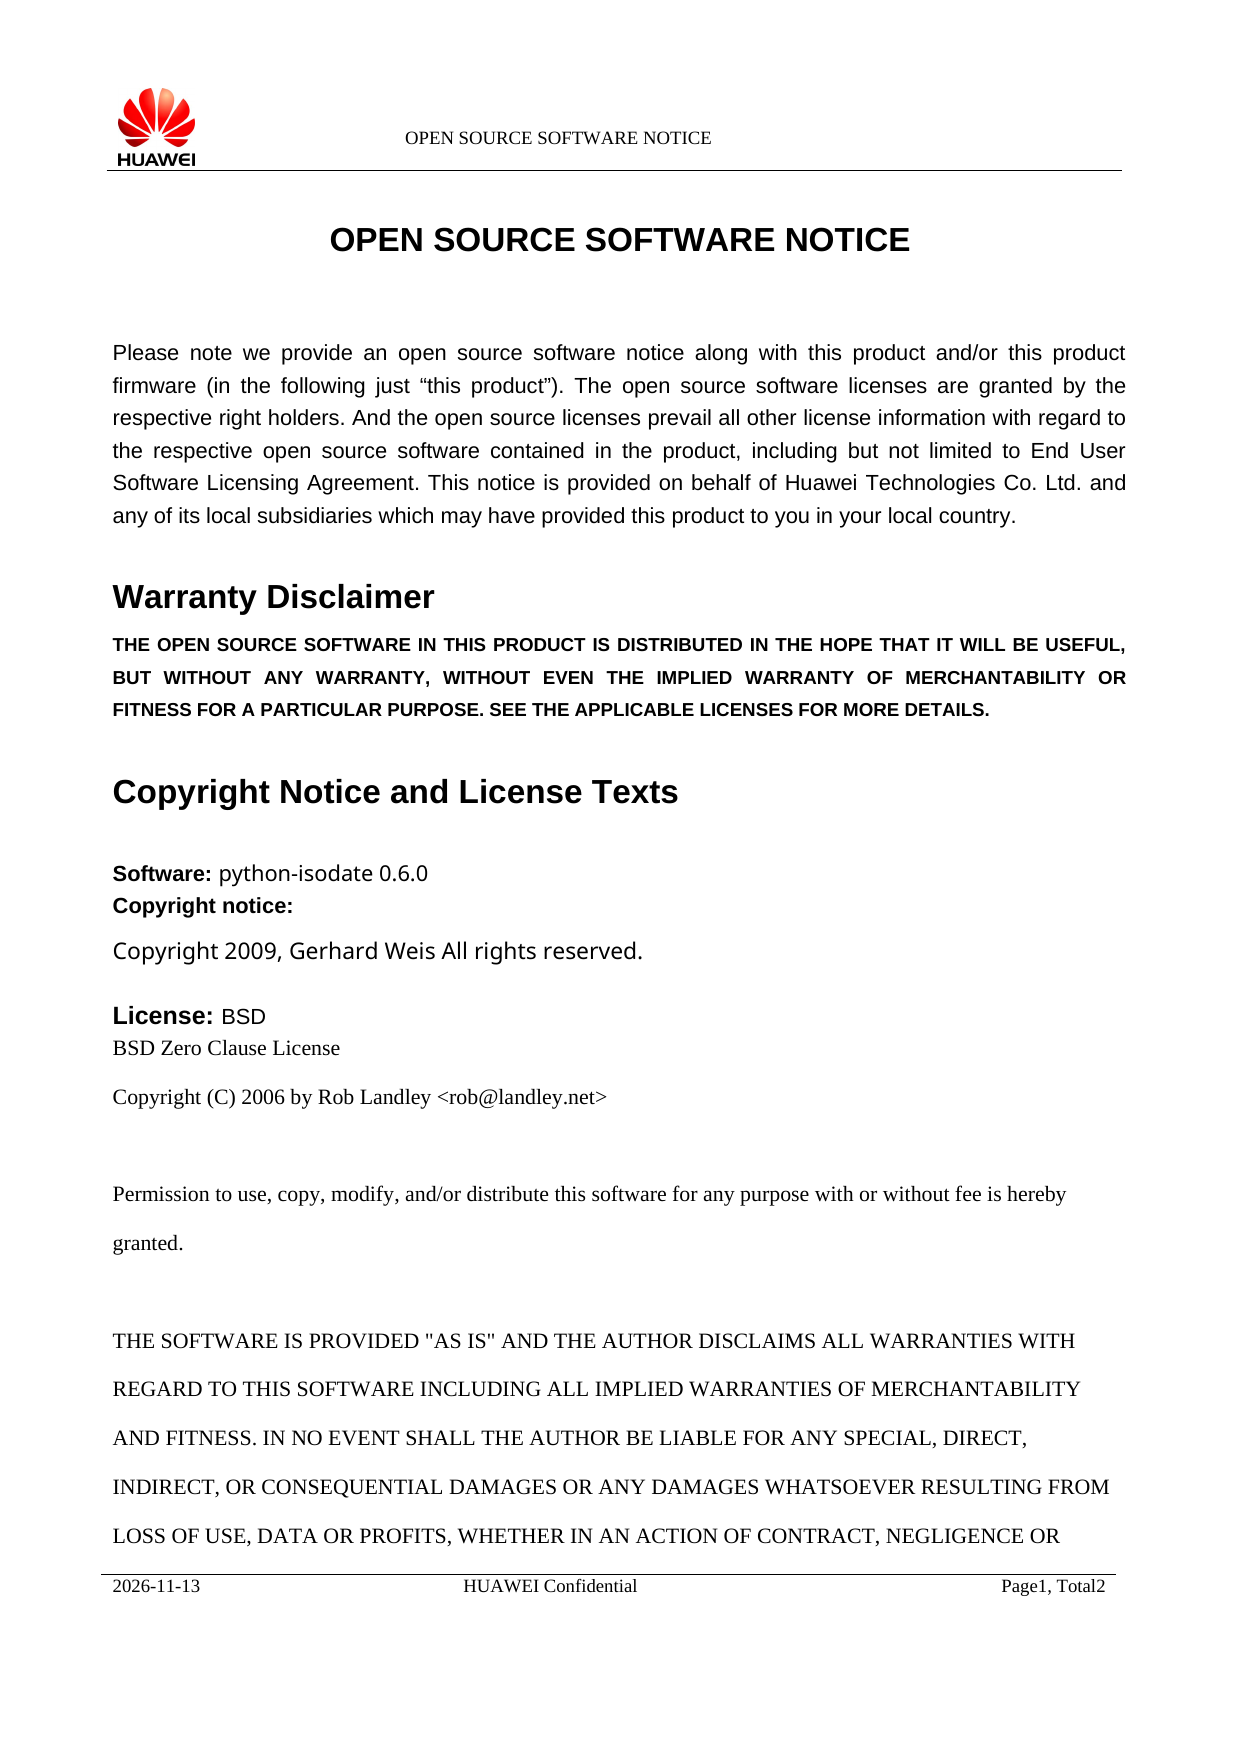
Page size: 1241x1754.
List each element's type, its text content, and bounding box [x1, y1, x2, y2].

text Copyright notice: [112, 889, 1128, 921]
text License: BSD [112, 999, 1128, 1031]
text Please note we provide an open source software notice along with this product and/or this product firmware (in the following just “this product”). The open source software licenses are granted by the respective right holders. And the open source licenses prevail all other license information with regard to the respective open source software contained in the product, including but not limited to End User Software Licensing Agreement. This notice is provided on behalf of Huawei Technologies Co. Ltd. and any of its local subsidiaries which may have provided this product to you in your local country. [112, 336, 1128, 531]
title Software: python-isodate 0.6.0 [112, 856, 1128, 889]
picture [118, 88, 195, 166]
text OPEN SOURCE SOFTWARE NOTICE [112, 206, 1128, 271]
text Copyright Notice and License Texts [112, 759, 1128, 824]
text Warranty Disclaimer [112, 564, 1128, 629]
text The open source software in this product is distributed in the hope that it will be useful, but WITHOUT ANY WARRANTY, without even the implied warranty of MERCHANTABILITY or FITNESS FOR A PARTICULAR PURPOSE. See the applicable licenses for more details. [112, 629, 1128, 726]
text Copyright 2009, Gerhard Weis All rights reserved. [112, 934, 1128, 999]
